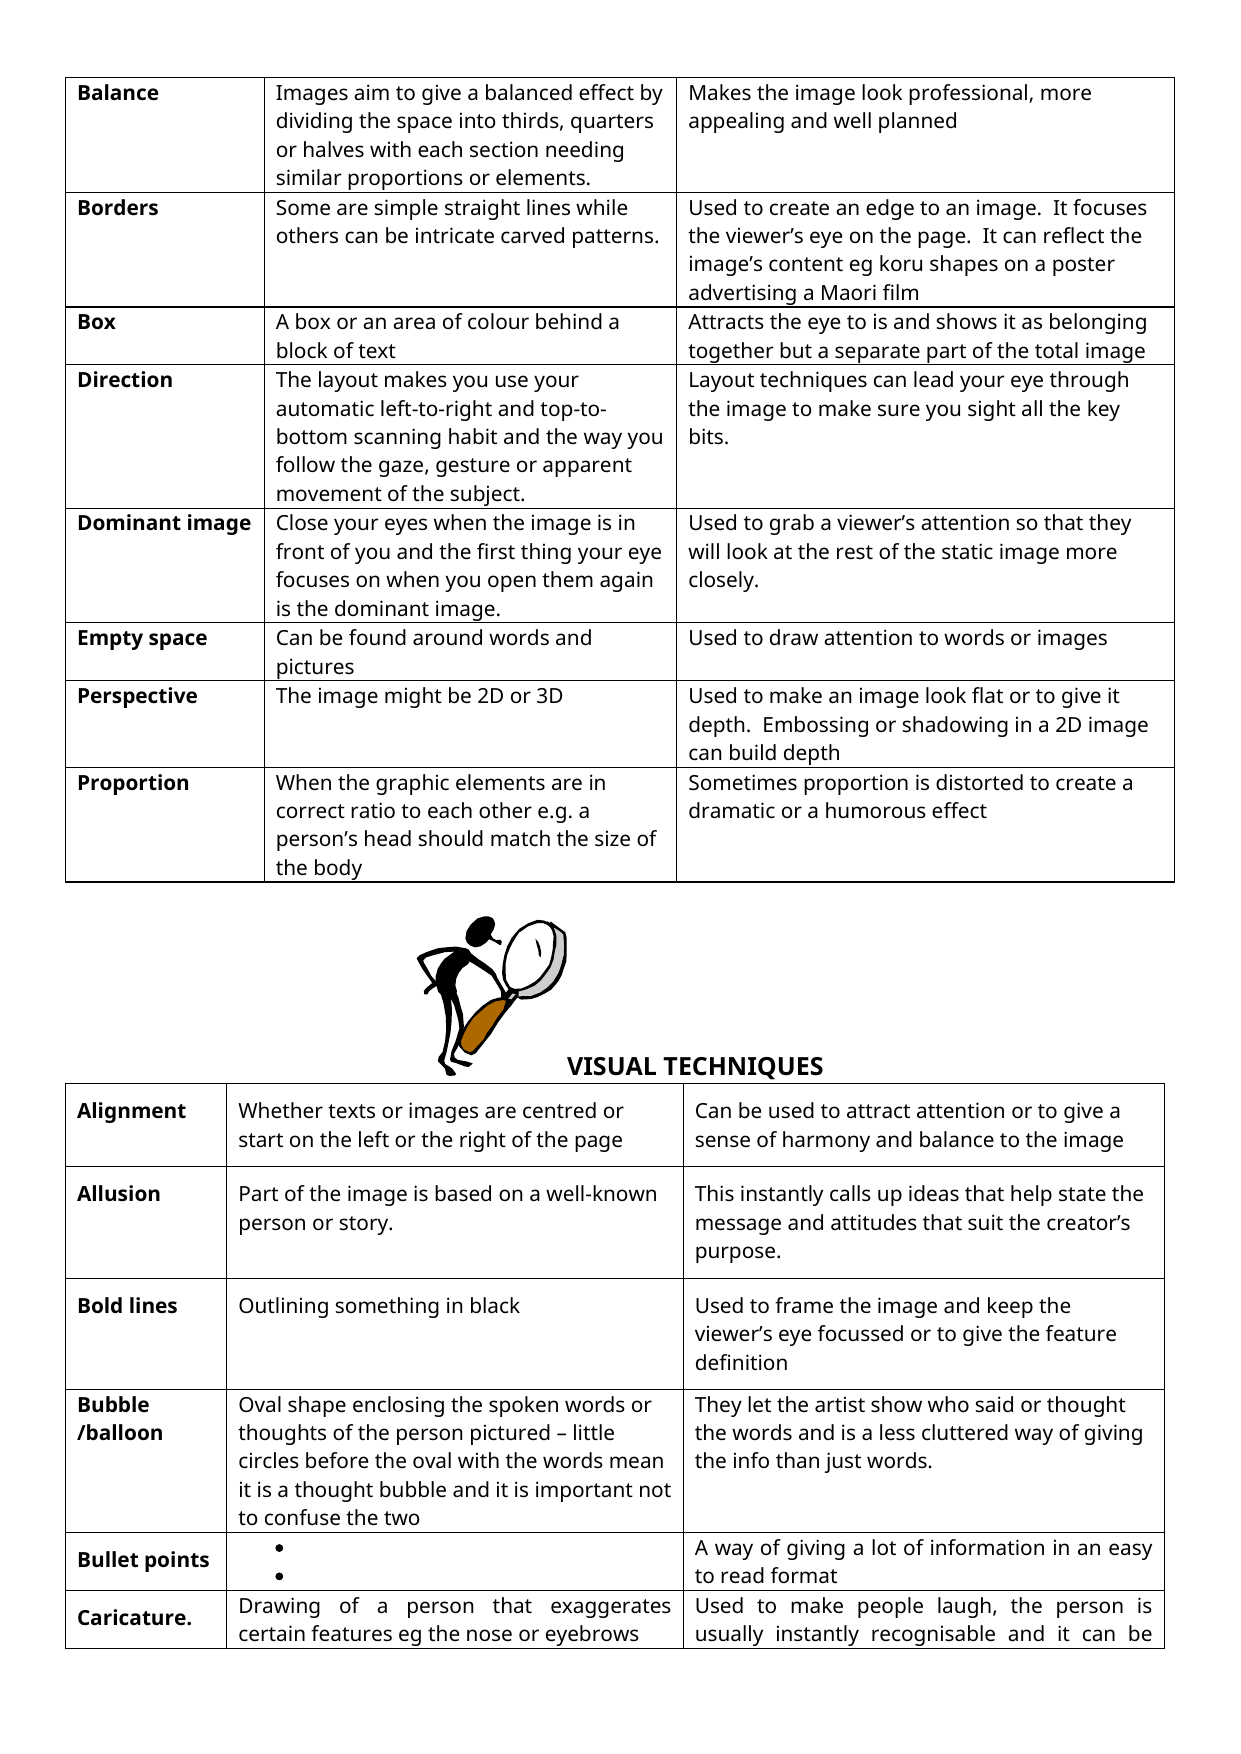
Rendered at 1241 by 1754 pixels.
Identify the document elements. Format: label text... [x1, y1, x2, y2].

table_cell Used to draw attention to words or images [677, 623, 1174, 680]
table_cell When the graphic elements are in correct ratio to each other e.g. a person’s head should match the size of the body [265, 768, 676, 881]
table_cell Proportion [66, 768, 264, 881]
table_cell Balance [66, 78, 264, 192]
table_cell Allusion [66, 1167, 226, 1277]
table_cell Caricature. [66, 1591, 226, 1648]
text VISUAL TECHNIQUES [77, 916, 1163, 1083]
table_cell Sometimes proportion is distorted to create a dramatic or a humorous effect [677, 768, 1174, 881]
table_cell Some are simple straight lines while others can be intricate carved patterns. [265, 193, 676, 306]
table_cell Can be found around words and pictures [265, 623, 676, 680]
table_cell Close your eyes when the image is in front of you and the first thing your eye focuses on when you open them again is the dominant image. [265, 509, 676, 622]
table_header Can be used to attract attention or to give a sense of harmony and balance to the image [684, 1084, 1164, 1166]
table_cell Makes the image look professional, more appealing and well planned [677, 78, 1174, 192]
table_cell Oval shape enclosing the spoken words or thoughts of the person pictured – little circles before the oval with the words mean it is a thought bubble and it is important not to confuse the two [227, 1390, 683, 1532]
table_cell Bold lines [66, 1279, 226, 1389]
table_cell Used to frame the image and keep the viewer’s eye focussed or to give the feature definition [684, 1279, 1164, 1389]
table_cell Dominant image [66, 509, 264, 622]
table_cell [227, 1533, 683, 1590]
table_cell Bullet points [66, 1533, 226, 1590]
table_cell Borders [66, 193, 264, 306]
table_cell The layout makes you use your automatic left-to-right and top-to-bottom scanning habit and the way you follow the gaze, gesture or apparent movement of the subject. [265, 365, 676, 507]
table_header Whether texts or images are centred or start on the left or the right of the page [227, 1084, 683, 1166]
table_cell Attracts the eye to is and shows it as belonging together but a separate part of the total image [677, 308, 1174, 364]
table_cell Perspective [66, 681, 264, 767]
table_cell Bubble /balloon [66, 1390, 226, 1532]
table_cell Images aim to give a balanced effect by dividing the space into thirds, quarters or halves with each section needing similar proportions or elements. [265, 78, 676, 192]
table_cell This instantly calls up ideas that help state the message and attitudes that suit the creator’s purpose. [684, 1167, 1164, 1277]
table_cell Box [66, 308, 264, 364]
table_cell Used to create an edge to an image. It focuses the viewer’s eye on the page. It can reflect the image’s content eg koru shapes on a poster advertising a Maori film [677, 193, 1174, 306]
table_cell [684, 1591, 1164, 1648]
table_header Alignment [66, 1084, 226, 1166]
table_cell Part of the image is based on a well-known person or story. [227, 1167, 683, 1277]
table_cell A way of giving a lot of information in an easy to read format [684, 1533, 1164, 1590]
table_cell They let the artist show who said or thought the words and is a less cluttered way of giving the info than just words. [684, 1390, 1164, 1532]
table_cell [227, 1591, 683, 1648]
table_cell Direction [66, 365, 264, 507]
table_cell Used to make an image look flat or to give it depth. Embossing or shadowing in a 2D image can build depth [677, 681, 1174, 767]
table_cell A box or an area of colour behind a block of text [265, 308, 676, 364]
table_cell The image might be 2D or 3D [265, 681, 676, 767]
table_cell Layout techniques can lead your eye through the image to make sure you sight all the key bits. [677, 365, 1174, 507]
table_cell Used to grab a viewer’s attention so that they will look at the rest of the static image more closely. [677, 509, 1174, 622]
table_cell Empty space [66, 623, 264, 680]
table_cell Outlining something in black [227, 1279, 683, 1389]
